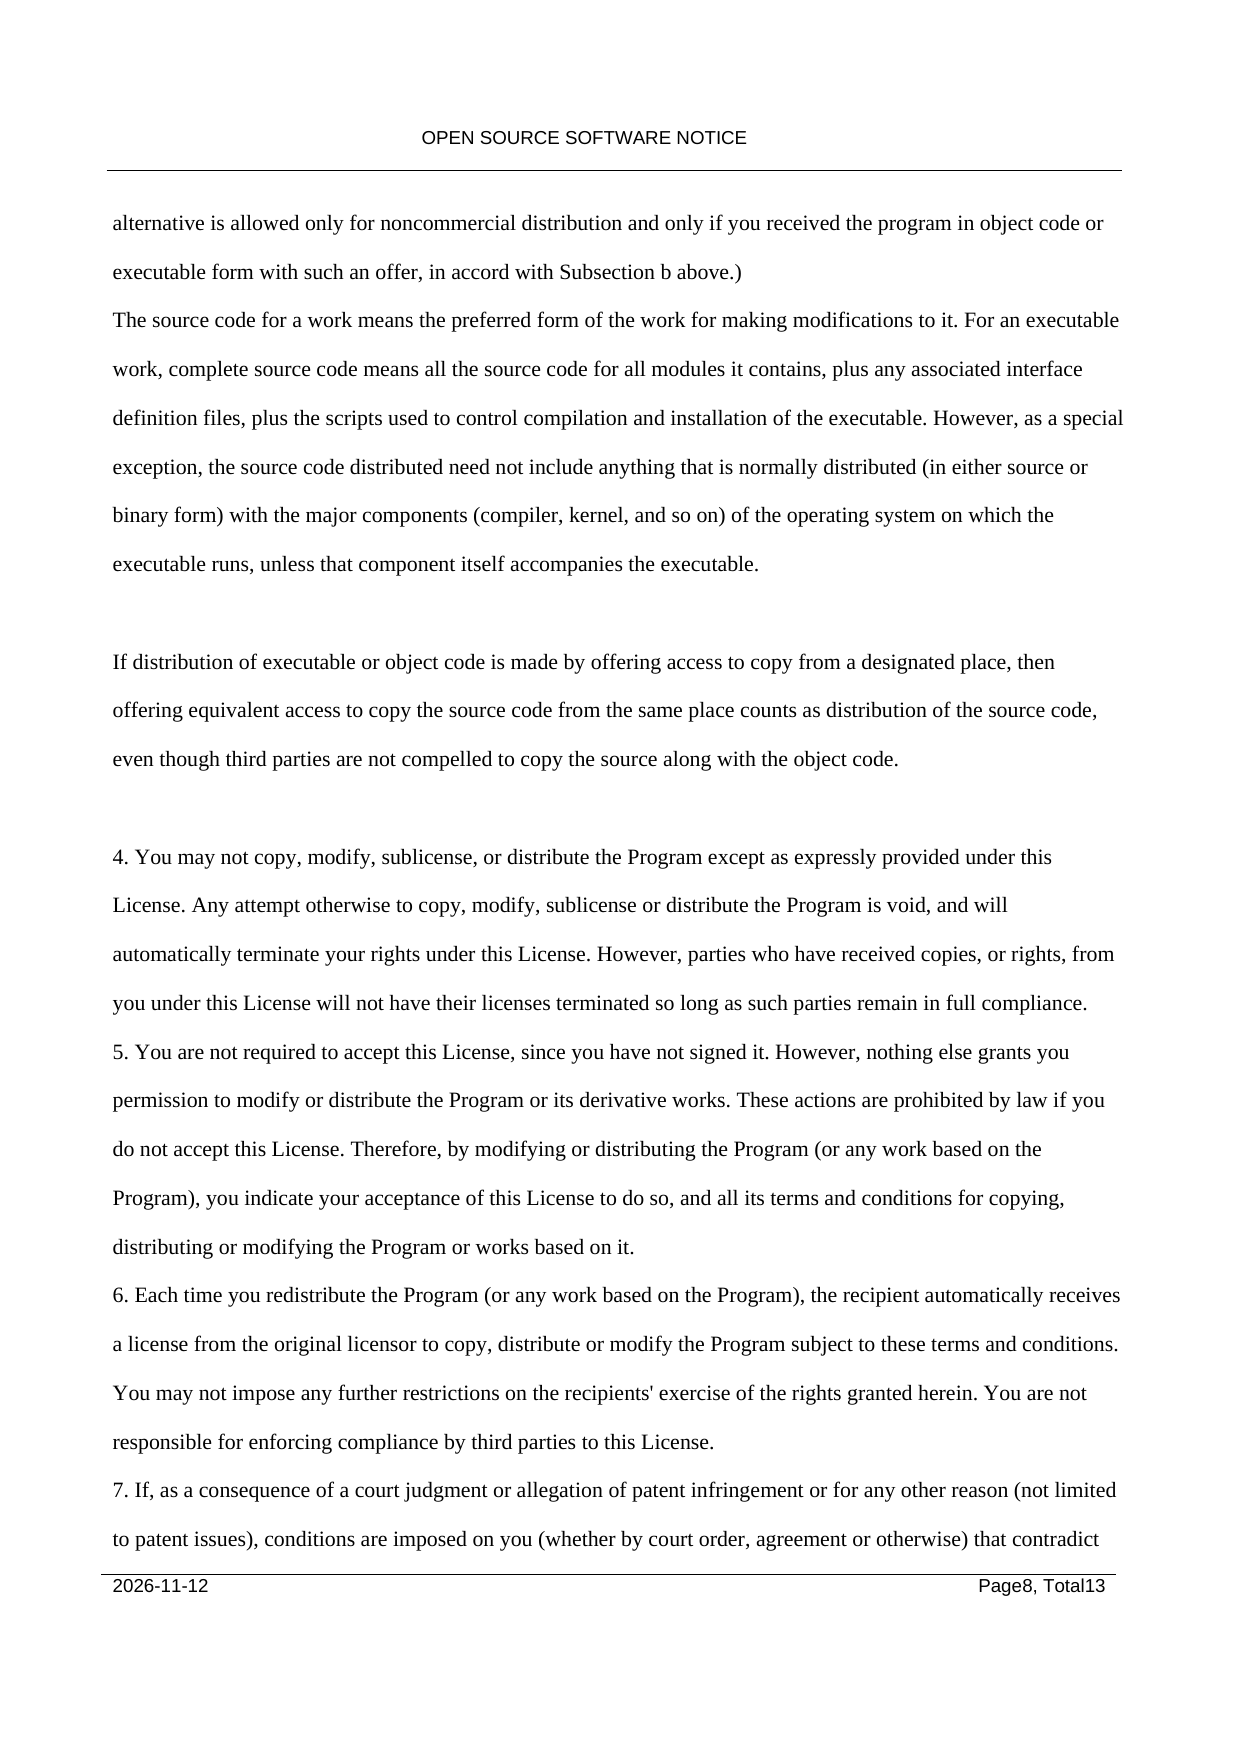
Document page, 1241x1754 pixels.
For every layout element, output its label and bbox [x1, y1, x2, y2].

text [112, 206, 1128, 1555]
